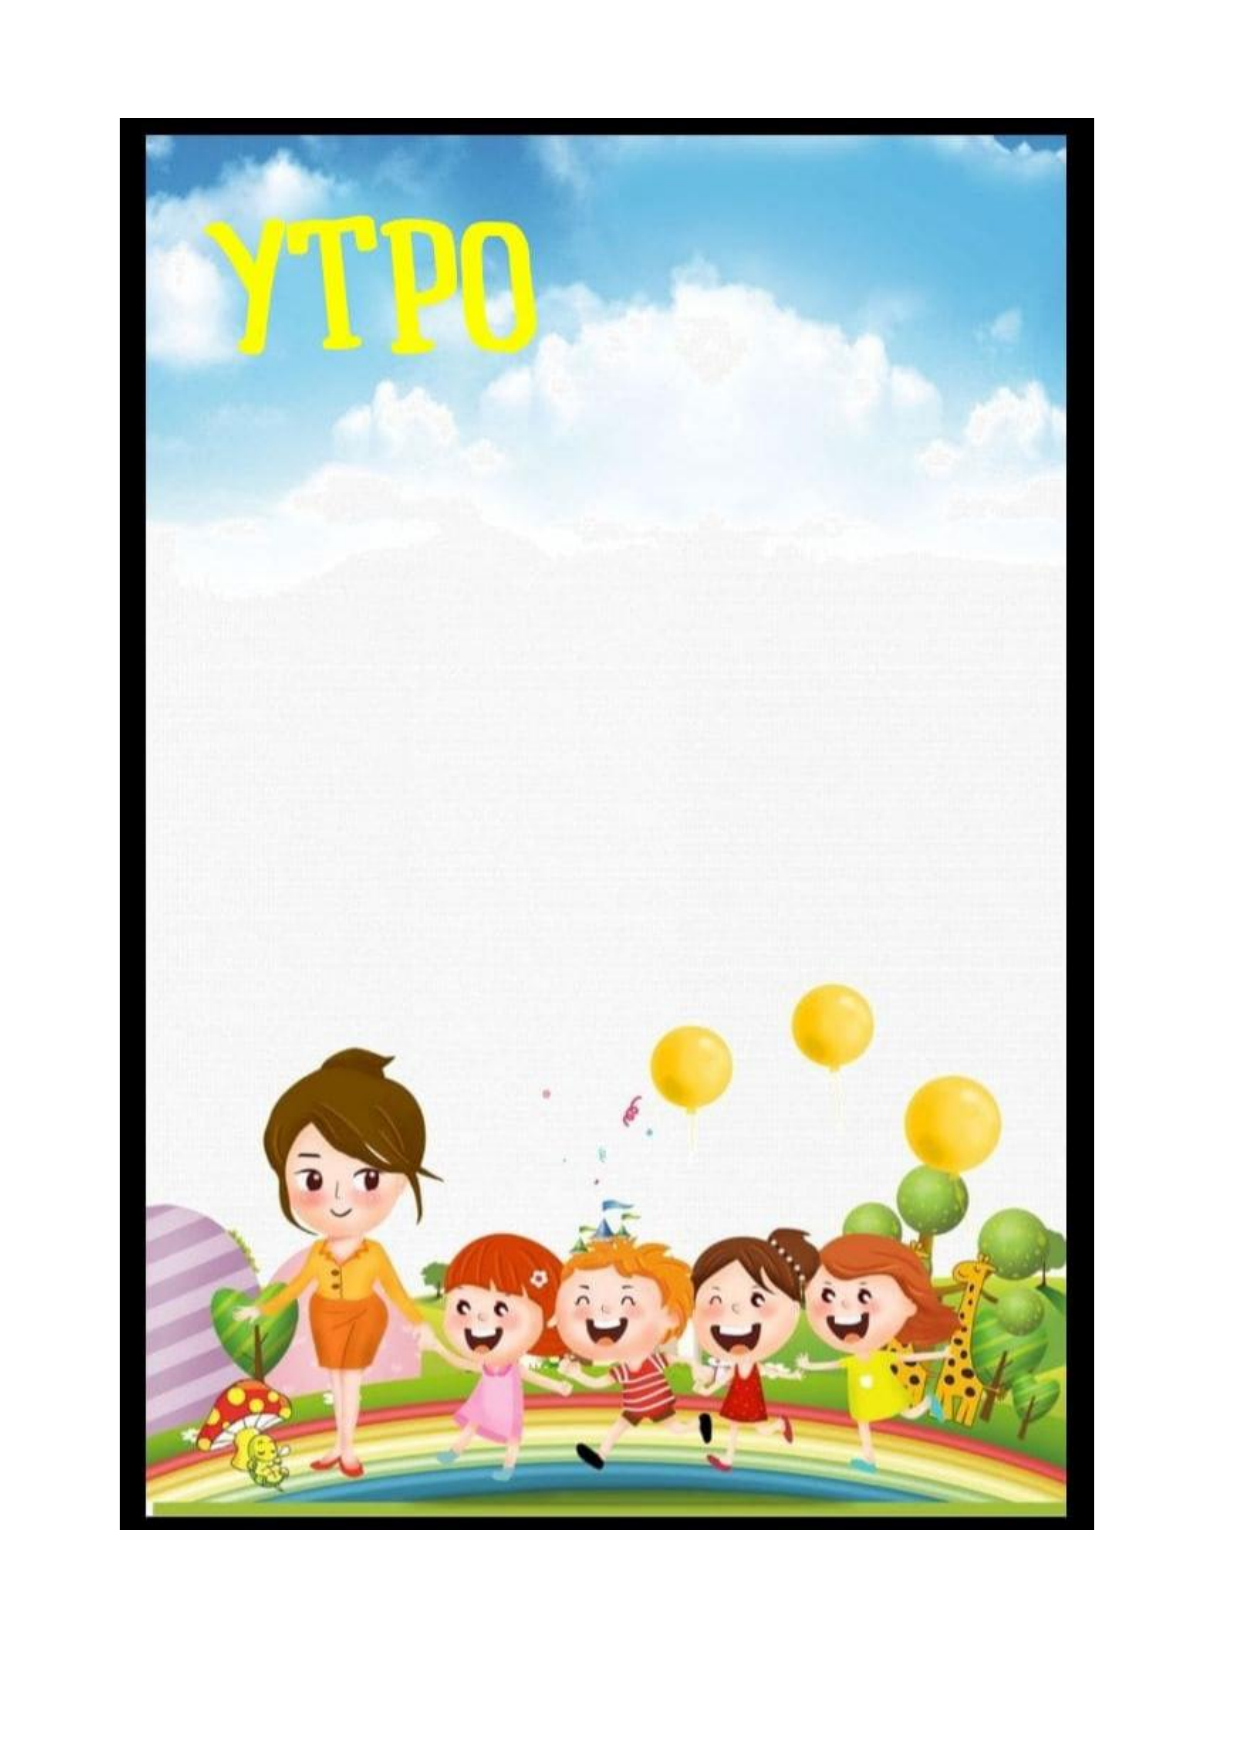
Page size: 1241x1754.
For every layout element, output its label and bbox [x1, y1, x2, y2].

picture [119, 118, 1095, 1530]
